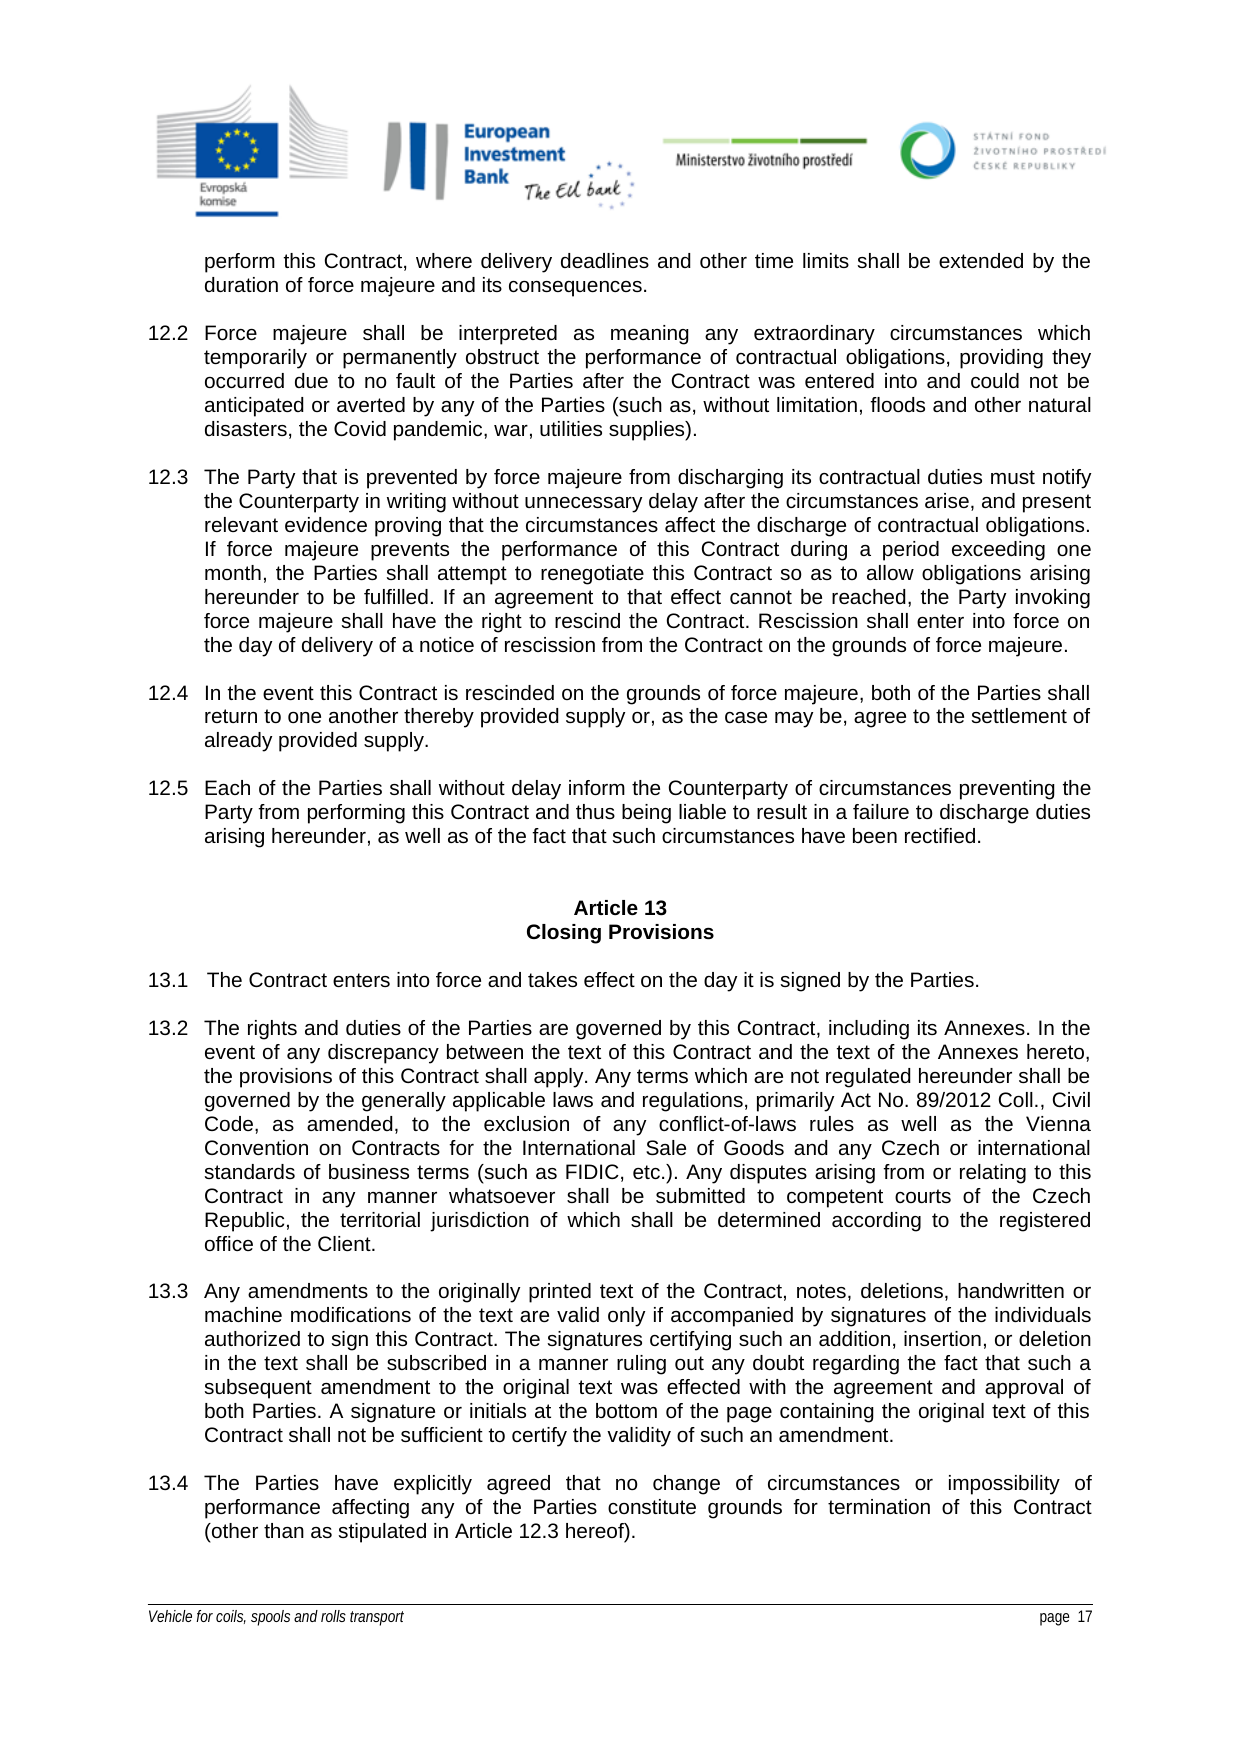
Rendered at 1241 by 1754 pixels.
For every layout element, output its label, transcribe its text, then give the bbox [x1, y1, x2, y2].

list Each of the Parties shall without delay inform the Counterparty of circumstances preventing the Party from performing this Contract and thus being liable to result in a failure to discharge duties arising hereunder, as well as of the fact that such circumstances have been rectified. [148, 776, 1093, 848]
list In the event this Contract is rescinded on the grounds of force majeure, both of the Parties shall return to one another thereby provided supply or, as the case may be, agree to the settlement of already provided supply. [148, 680, 1093, 752]
text Article 13 [148, 896, 1093, 920]
list The Parties have explicitly agreed that no change of circumstances or impossibility of performance affecting any of the Parties constitute grounds for termination of this Contract (other than as stipulated in Article 12.3 hereof). [148, 1471, 1093, 1543]
list The Party that is prevented by force majeure from discharging its contractual duties must notify the Counterparty in writing without unnecessary delay after the circumstances arise, and present relevant evidence proving that the circumstances affect the discharge of contractual obligations. If force majeure prevents the performance of this Contract during a period exceeding one month, the Parties shall attempt to renegotiate this Contract so as to allow obligations arising hereunder to be fulfilled. If an agreement to that effect cannot be reached, the Party invoking force majeure shall have the right to rescind the Contract. Rescission shall enter into force on the day of delivery of a notice of rescission from the Contract on the grounds of force majeure. [148, 465, 1093, 656]
list The Contract enters into force and takes effect on the day it is signed by the Parties. [148, 968, 1093, 992]
list Any amendments to the originally printed text of the Contract, notes, deletions, handwritten or machine modifications of the text are valid only if accompanied by signatures of the individuals authorized to sign this Contract. The signatures certifying such an addition, insertion, or deletion in the text shall be subscribed in a manner ruling out any doubt regarding the fact that such a subsequent amendment to the original text was effected with the agreement and approval of both Parties. A signature or initials at the bottom of the page containing the original text of this Contract shall not be sufficient to certify the validity of such an amendment. [148, 1279, 1093, 1447]
text Closing Provisions [148, 920, 1093, 944]
list The rights and duties of the Parties are governed by this Contract, including its Annexes. In the event of any discrepancy between the text of this Contract and the text of the Annexes hereto, the provisions of this Contract shall apply. Any terms which are not regulated hereunder shall be governed by the generally applicable laws and regulations, primarily Act No. 89/2012 Coll., Civil Code, as amended, to the exclusion of any conflict-of-laws rules as well as the Vienna Convention on Contracts for the International Sale of Goods and any Czech or international standards of business terms (such as FIDIC, etc.). Any disputes arising from or relating to this Contract in any manner whatsoever shall be submitted to competent courts of the Czech Republic, the territorial jurisdiction of which shall be determined according to the registered office of the Client. [148, 1016, 1093, 1255]
picture [147, 73, 1122, 225]
list Force majeure shall be interpreted as meaning any extraordinary circumstances which temporarily or permanently obstruct the performance of contractual obligations, providing they occurred due to no fault of the Parties after the Contract was entered into and could not be anticipated or averted by any of the Parties (such as, without limitation, floods and other natural disasters, the Covid pandemic, war, utilities supplies). [148, 321, 1093, 441]
